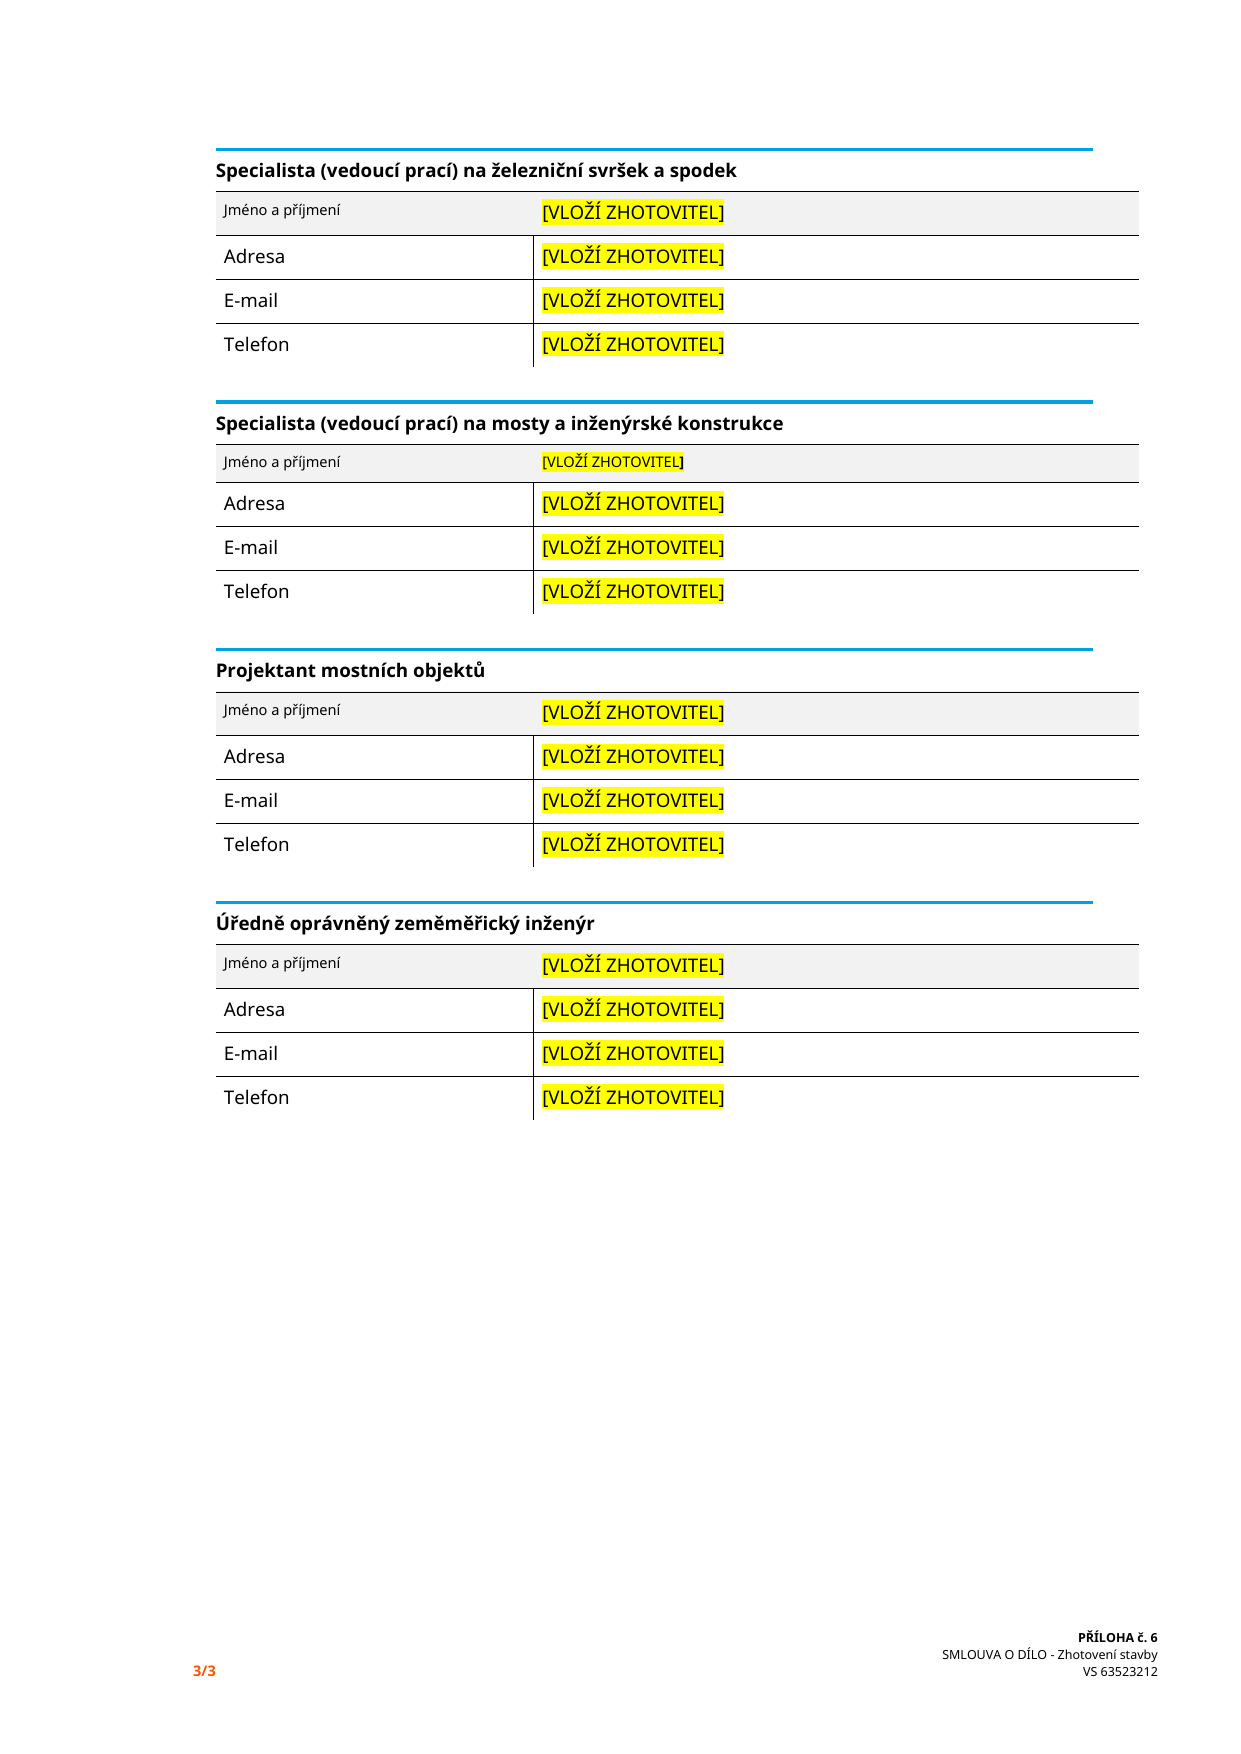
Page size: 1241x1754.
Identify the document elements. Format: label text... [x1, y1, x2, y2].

table_header [VLOŽÍ ZHOTOVITEL] [534, 693, 1139, 735]
table_cell [VLOŽÍ ZHOTOVITEL] [534, 780, 1139, 823]
table_cell E-mail [216, 527, 533, 570]
table_cell [VLOŽÍ ZHOTOVITEL] [534, 1077, 1139, 1120]
table_cell [VLOŽÍ ZHOTOVITEL] [534, 280, 1139, 323]
table_cell Adresa [216, 736, 533, 779]
text Specialista (vedoucí prací) na mosty a inženýrské konstrukce [216, 404, 1093, 435]
table_cell Adresa [216, 236, 533, 279]
table_header [VLOŽÍ ZHOTOVITEL] [534, 945, 1139, 988]
text Projektant mostních objektů [216, 651, 1093, 683]
table_cell [VLOŽÍ ZHOTOVITEL] [534, 527, 1139, 570]
table_header Jméno a příjmení [216, 945, 534, 988]
table_cell [VLOŽÍ ZHOTOVITEL] [534, 571, 1139, 614]
table_cell Telefon [216, 571, 533, 614]
table_header Jméno a příjmení [216, 693, 534, 735]
table_cell [VLOŽÍ ZHOTOVITEL] [534, 1033, 1139, 1076]
table_cell E-mail [216, 280, 533, 323]
table_cell Telefon [216, 824, 533, 867]
table_cell [VLOŽÍ ZHOTOVITEL] [534, 736, 1139, 779]
table_cell [VLOŽÍ ZHOTOVITEL] [534, 236, 1139, 279]
table_header Jméno a příjmení [216, 445, 534, 482]
text Úředně oprávněný zeměměřický inženýr [216, 904, 1093, 936]
table_cell Adresa [216, 989, 533, 1032]
table_cell Telefon [216, 324, 533, 367]
table_cell E-mail [216, 780, 533, 823]
table_cell [VLOŽÍ ZHOTOVITEL] [534, 483, 1139, 526]
table_cell [VLOŽÍ ZHOTOVITEL] [534, 989, 1139, 1032]
table_cell [VLOŽÍ ZHOTOVITEL] [534, 824, 1139, 867]
table_header Jméno a příjmení [216, 192, 534, 235]
table_header [VLOŽÍ ZHOTOVITEL] [534, 192, 1139, 235]
table_cell E-mail [216, 1033, 533, 1076]
table_cell Telefon [216, 1077, 533, 1120]
text Specialista (vedoucí prací) na železniční svršek a spodek [216, 151, 1093, 182]
table_cell Adresa [216, 483, 533, 526]
table_cell [VLOŽÍ ZHOTOVITEL] [534, 324, 1139, 367]
table_header [VLOŽÍ ZHOTOVITEL] [534, 445, 1139, 482]
